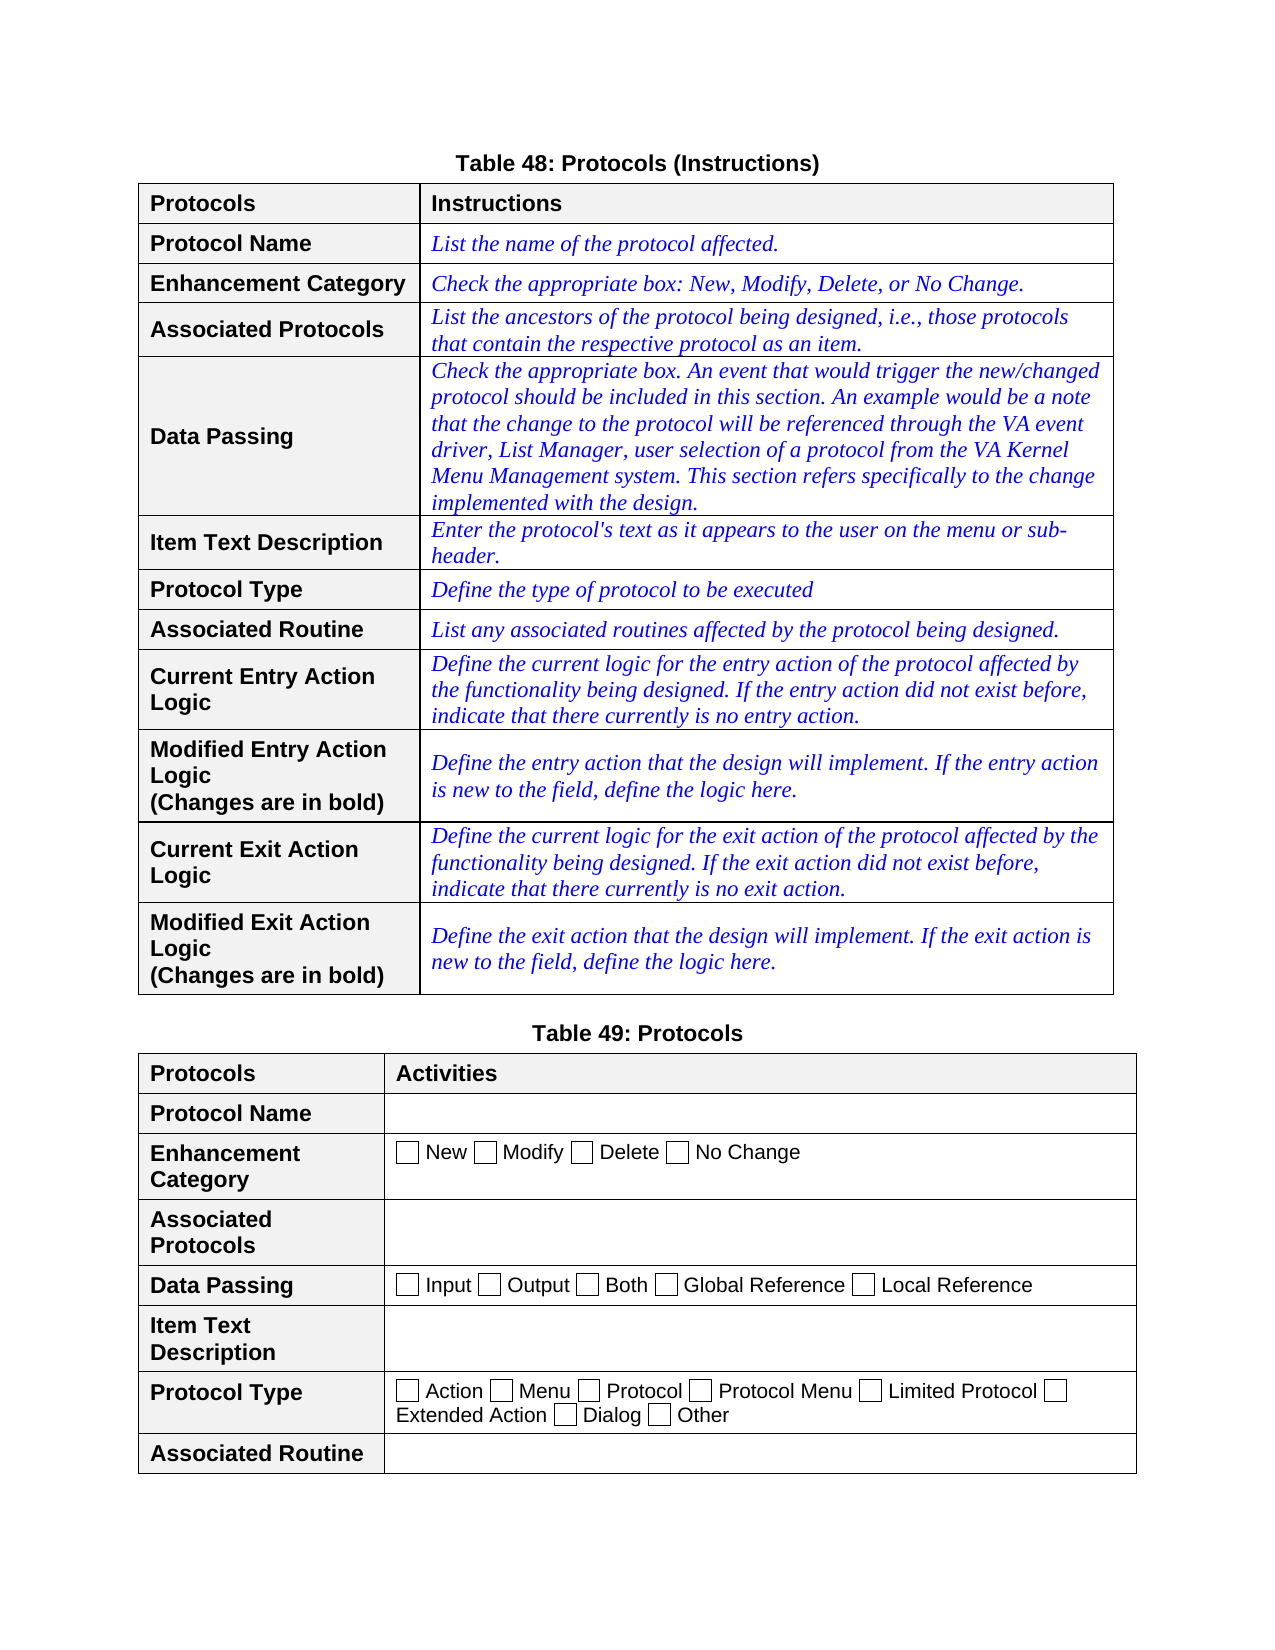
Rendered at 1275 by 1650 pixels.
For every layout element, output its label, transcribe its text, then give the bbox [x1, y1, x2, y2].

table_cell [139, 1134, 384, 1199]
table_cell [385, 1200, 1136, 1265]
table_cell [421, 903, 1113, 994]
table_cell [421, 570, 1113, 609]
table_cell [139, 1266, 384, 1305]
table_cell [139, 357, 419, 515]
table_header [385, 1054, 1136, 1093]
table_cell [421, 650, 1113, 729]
text Table 48: Protocols (Instructions) [150, 150, 1125, 176]
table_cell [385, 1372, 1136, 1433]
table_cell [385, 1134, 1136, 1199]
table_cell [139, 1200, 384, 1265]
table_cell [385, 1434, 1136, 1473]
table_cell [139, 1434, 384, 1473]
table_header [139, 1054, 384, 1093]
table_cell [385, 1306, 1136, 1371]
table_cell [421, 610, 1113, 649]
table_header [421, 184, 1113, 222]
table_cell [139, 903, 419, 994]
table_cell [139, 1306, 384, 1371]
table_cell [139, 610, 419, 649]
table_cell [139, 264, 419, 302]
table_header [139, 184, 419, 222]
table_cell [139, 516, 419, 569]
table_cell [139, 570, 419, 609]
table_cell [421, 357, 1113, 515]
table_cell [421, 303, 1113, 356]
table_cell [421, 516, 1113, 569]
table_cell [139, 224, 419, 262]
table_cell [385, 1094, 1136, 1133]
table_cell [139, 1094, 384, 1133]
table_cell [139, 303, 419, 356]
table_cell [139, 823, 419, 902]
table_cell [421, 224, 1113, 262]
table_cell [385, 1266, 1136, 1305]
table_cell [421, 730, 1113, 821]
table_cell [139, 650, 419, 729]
text Table 49: Protocols [150, 1020, 1125, 1047]
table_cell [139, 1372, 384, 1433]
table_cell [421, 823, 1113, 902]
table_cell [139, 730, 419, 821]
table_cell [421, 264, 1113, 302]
